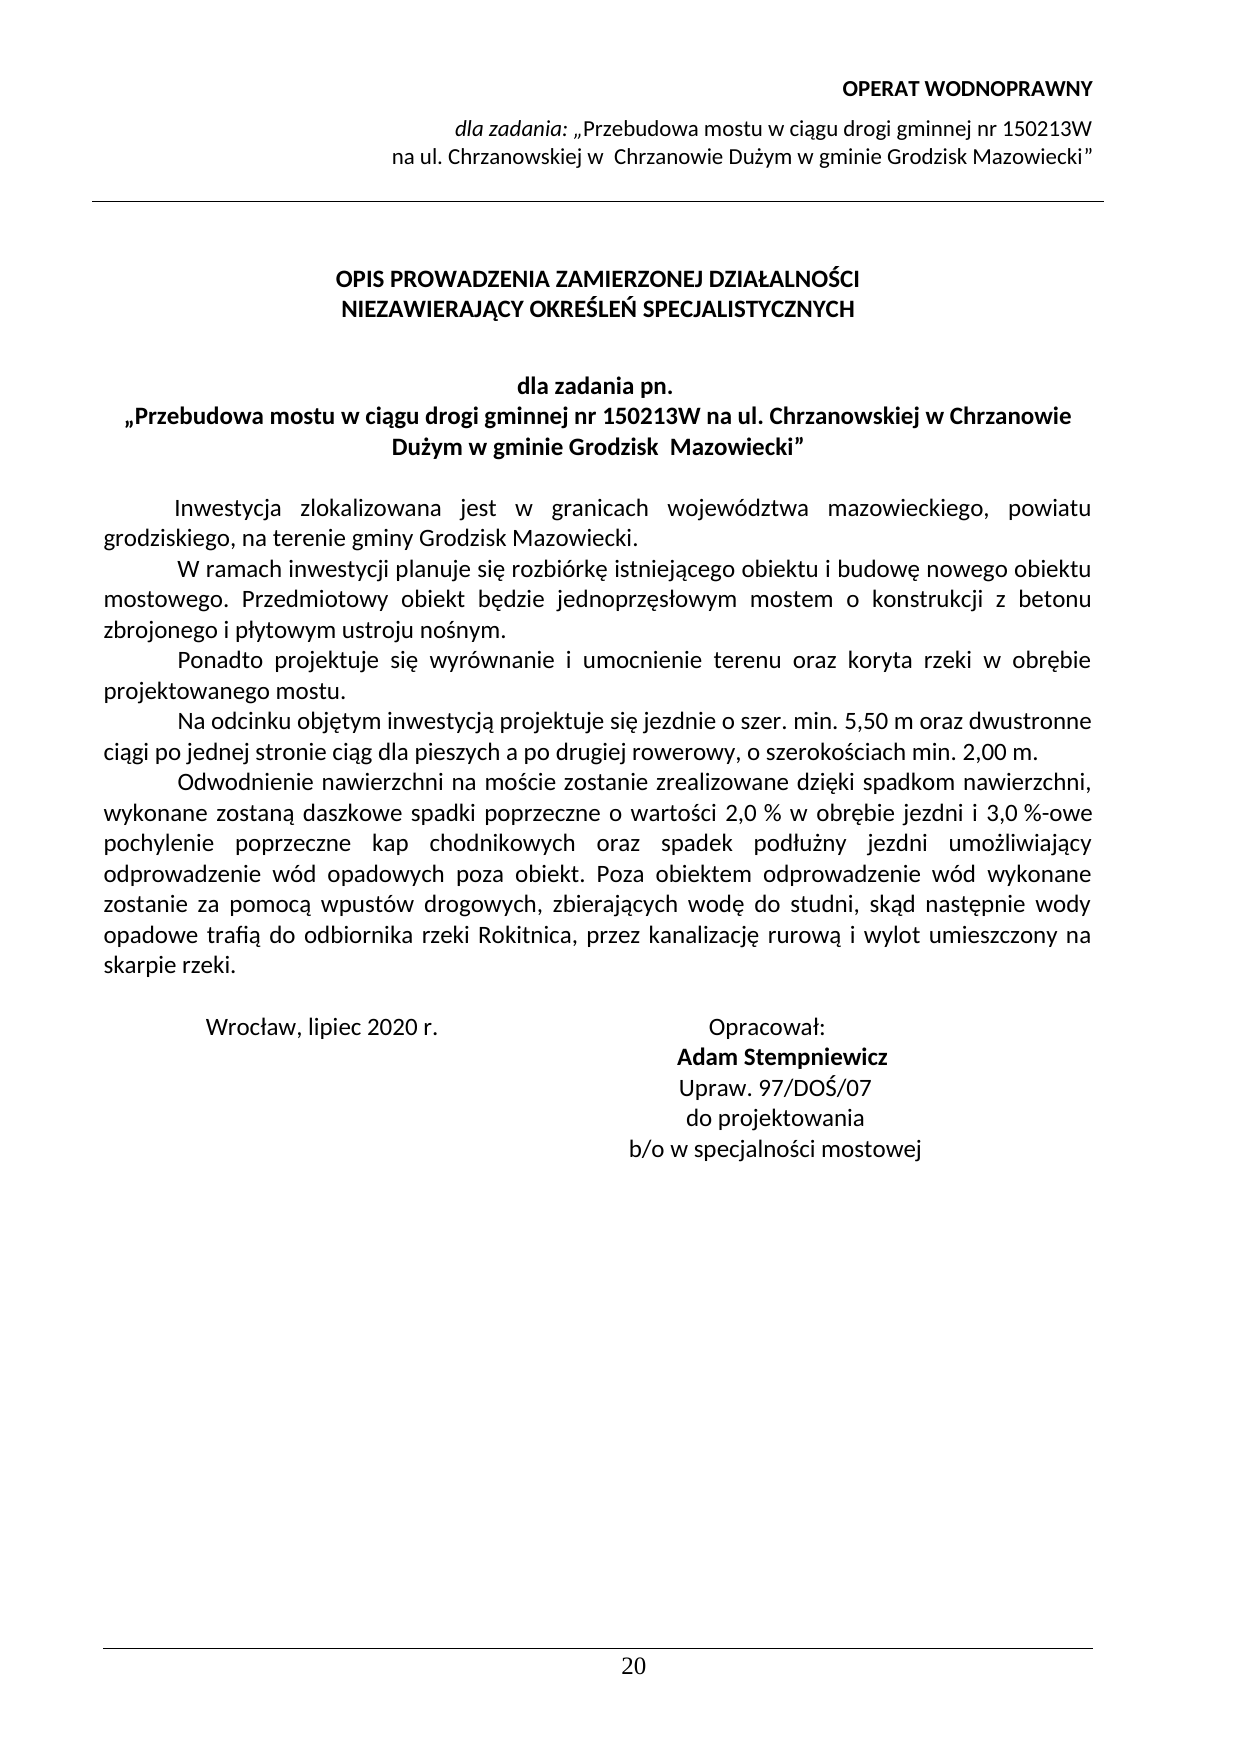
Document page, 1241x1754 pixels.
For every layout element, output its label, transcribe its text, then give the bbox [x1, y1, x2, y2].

text b/o w specjalności mostowej [103, 1133, 1093, 1163]
text Na odcinku objętym inwestycją projektuje się jezdnie o szer. min. 5,50 m oraz dwustronne ciągi po jednej stronie ciąg dla pieszych a po drugiej rowerowy, o szerokościach min. 2,00 m. [103, 706, 1093, 767]
text Adam Stempniewicz [103, 1041, 1093, 1072]
text NIEZAWIERAJĄCY OKREŚLEŃ SPECJALISTYCZNYCH [103, 293, 1093, 324]
text do projektowania [103, 1102, 1093, 1133]
text W ramach inwestycji planuje się rozbiórkę istniejącego obiektu i budowę nowego obiektu mostowego. Przedmiotowy obiekt będzie jednoprzęsłowym mostem o konstrukcji z betonu zbrojonego i płytowym ustroju nośnym. [103, 553, 1093, 644]
text dla zadania pn. „Przebudowa mostu w ciągu drogi gminnej nr 150213W na ul. Chrzanowskiej w Chrzanowie Dużym w gminie Grodzisk Mazowiecki” [103, 370, 1093, 461]
text Ponadto projektuje się wyrównanie i umocnienie terenu oraz koryta rzeki w obrębie projektowanego mostu. [103, 644, 1093, 706]
text Odwodnienie nawierzchni na moście zostanie zrealizowane dzięki spadkom nawierzchni, wykonane zostaną daszkowe spadki poprzeczne o wartości 2,0 % w obrębie jezdni i 3,0 %-owe pochylenie poprzeczne kap chodnikowych oraz spadek podłużny jezdni umożliwiający odprowadzenie wód opadowych poza obiekt. Poza obiektem odprowadzenie wód wykonane zostanie za pomocą wpustów drogowych, zbierających wodę do studni, skąd następnie wody opadowe trafią do odbiornika rzeki Rokitnica, przez kanalizację rurową i wylot umieszczony na skarpie rzeki. [103, 767, 1093, 980]
text Inwestycja zlokalizowana jest w granicach województwa mazowieckiego, powiatu grodziskiego, na terenie gminy Grodzisk Mazowiecki. [103, 492, 1093, 553]
text Wrocław, lipiec 2020 r. Opracował: [103, 1011, 1093, 1041]
text OPIS PROWADZENIA ZAMIERZONEJ DZIAŁALNOŚCI [103, 263, 1093, 293]
text Upraw. 97/DOŚ/07 [103, 1072, 1093, 1102]
